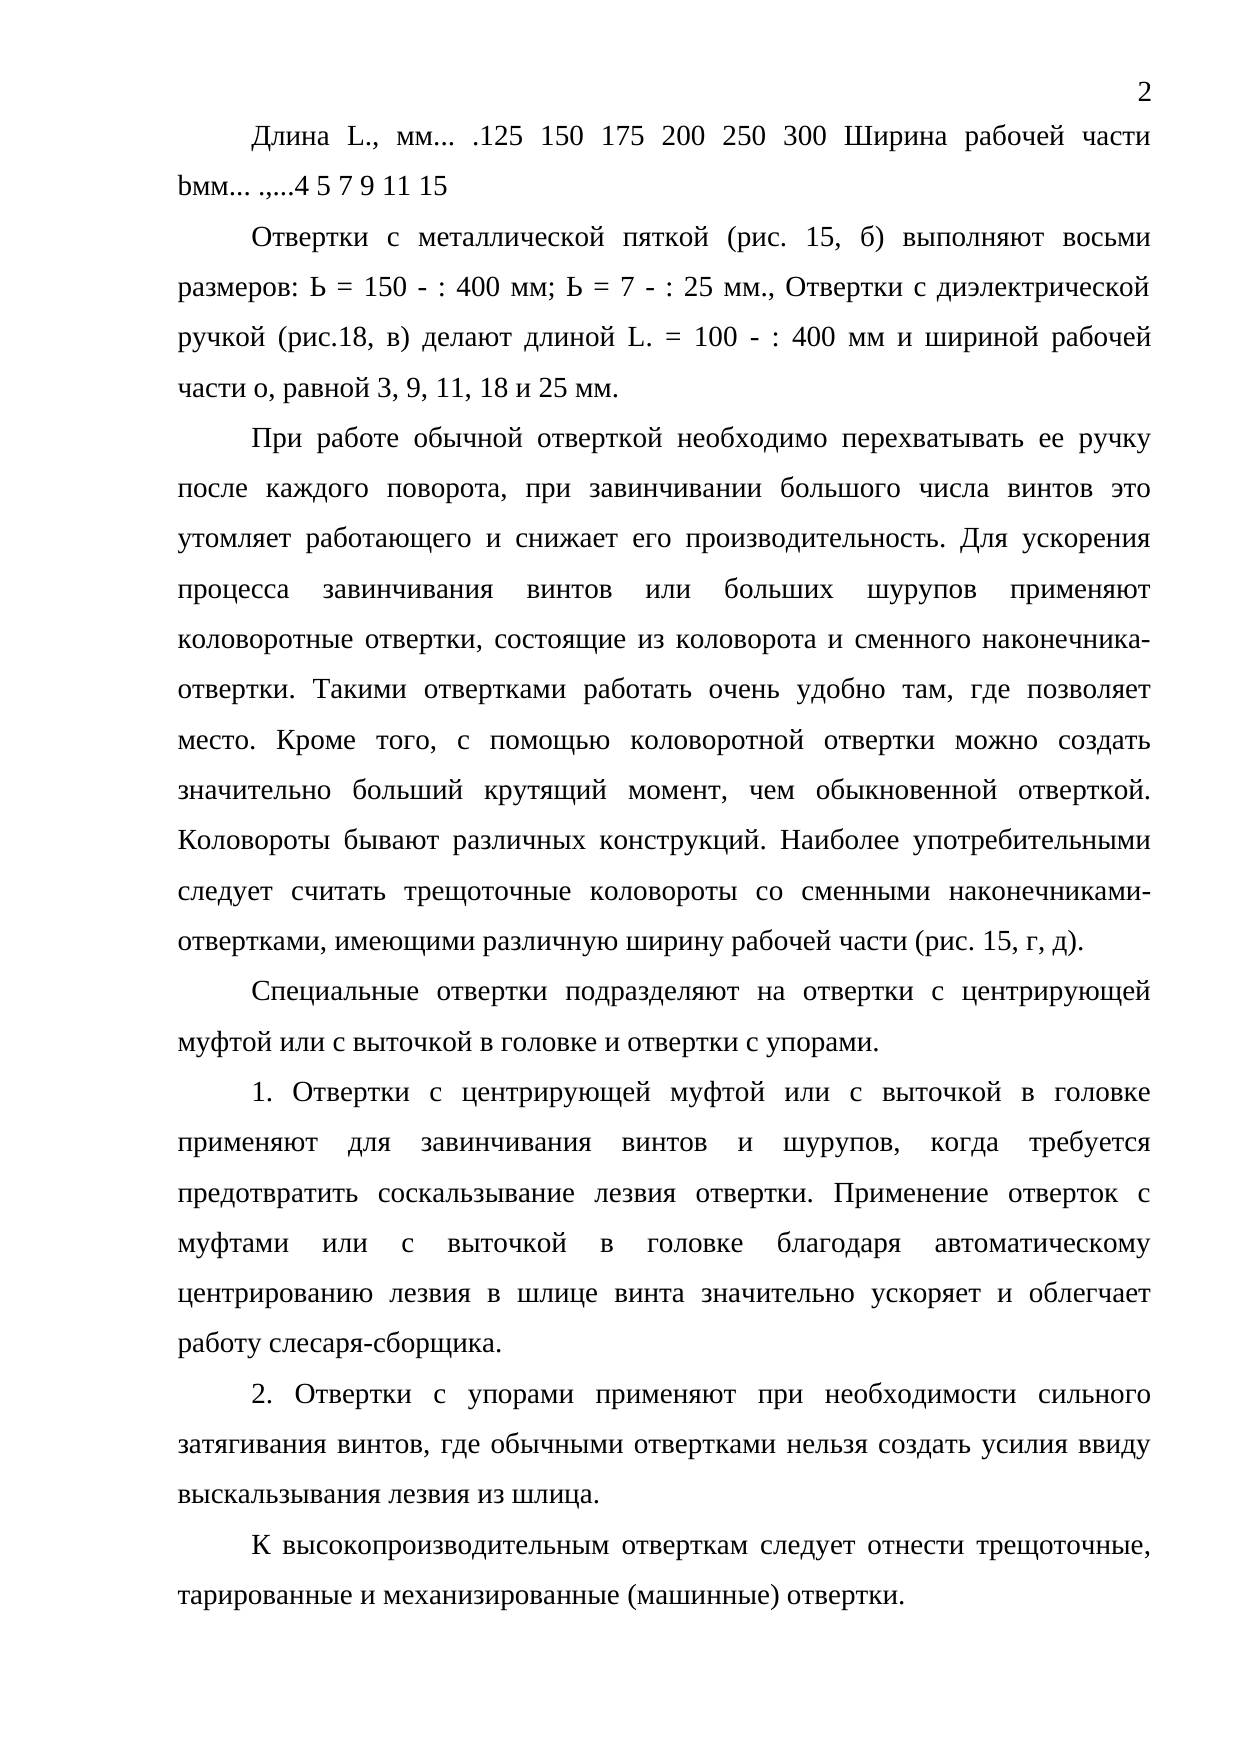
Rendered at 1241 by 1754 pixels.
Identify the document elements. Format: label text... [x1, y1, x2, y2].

text Длина L., мм... .125 150 175 200 250 300 Ширина рабочей части bмм... .,...4 5 7 9 11 15 [177, 118, 1152, 202]
text При работе обычной отверткой необходимо перехватывать ее ручку после каждого поворота, при завинчивании большого числа винтов это утомляет работающего и снижает его производительность. Для ускорения процесса завинчивания винтов или больших шурупов применяют коловоротные отвертки, состоящие из коловорота и сменного наконечника-отвертки. Такими отвертками работать очень удобно там, где позволяет место. Кроме того, с помощью коловоротной отвертки можно создать значительно больший крутящий момент, чем обыкновенной отверткой. Коловороты бывают различных конструкций. Наиболее употребительными следует считать трещоточные коловороты со сменными наконечниками-отвертками, имеющими различную ширину рабочей части (рис. , д). [177, 420, 1152, 957]
text К высокопроизводительным отверткам следует отнести трещоточные, тарированные и механизированные (машинные) отвертки. [177, 1527, 1152, 1611]
text Специальные отвертки подразделяют на отвертки с центрирующей муфтой или с выточкой в головке и отвертки с упорами. [177, 973, 1152, 1057]
text 1. Отвертки с центрирующей муфтой или с выточкой в головке применяют для завинчивания винтов и шурупов, когда требуется предотвратить соскальзывание лезвия отвертки. Применение отверток с муфтами или с выточкой в головке благодаря автоматическому центрированию лезвия в шлице винта значительно ускоряет и облегчает работу слесаря-сборщика. [177, 1074, 1152, 1359]
text Отвертки с металлической пяткой (рис. 15, б) выполняют восьми размеров: Ь = 150 - : ; Ь = 7 - : ., Отвертки с диэлектрической ручкой (рис.18, в) делают длиной L. = 100 - : и шириной рабочей части о, равной 3, 9, 11, 18 и . [177, 219, 1152, 403]
text 2. Отвертки с упорами применяют при необходимости сильного затягивания винтов, где обычными отвертками нельзя создать усилия ввиду выскальзывания лезвия из шлица. [177, 1376, 1152, 1510]
